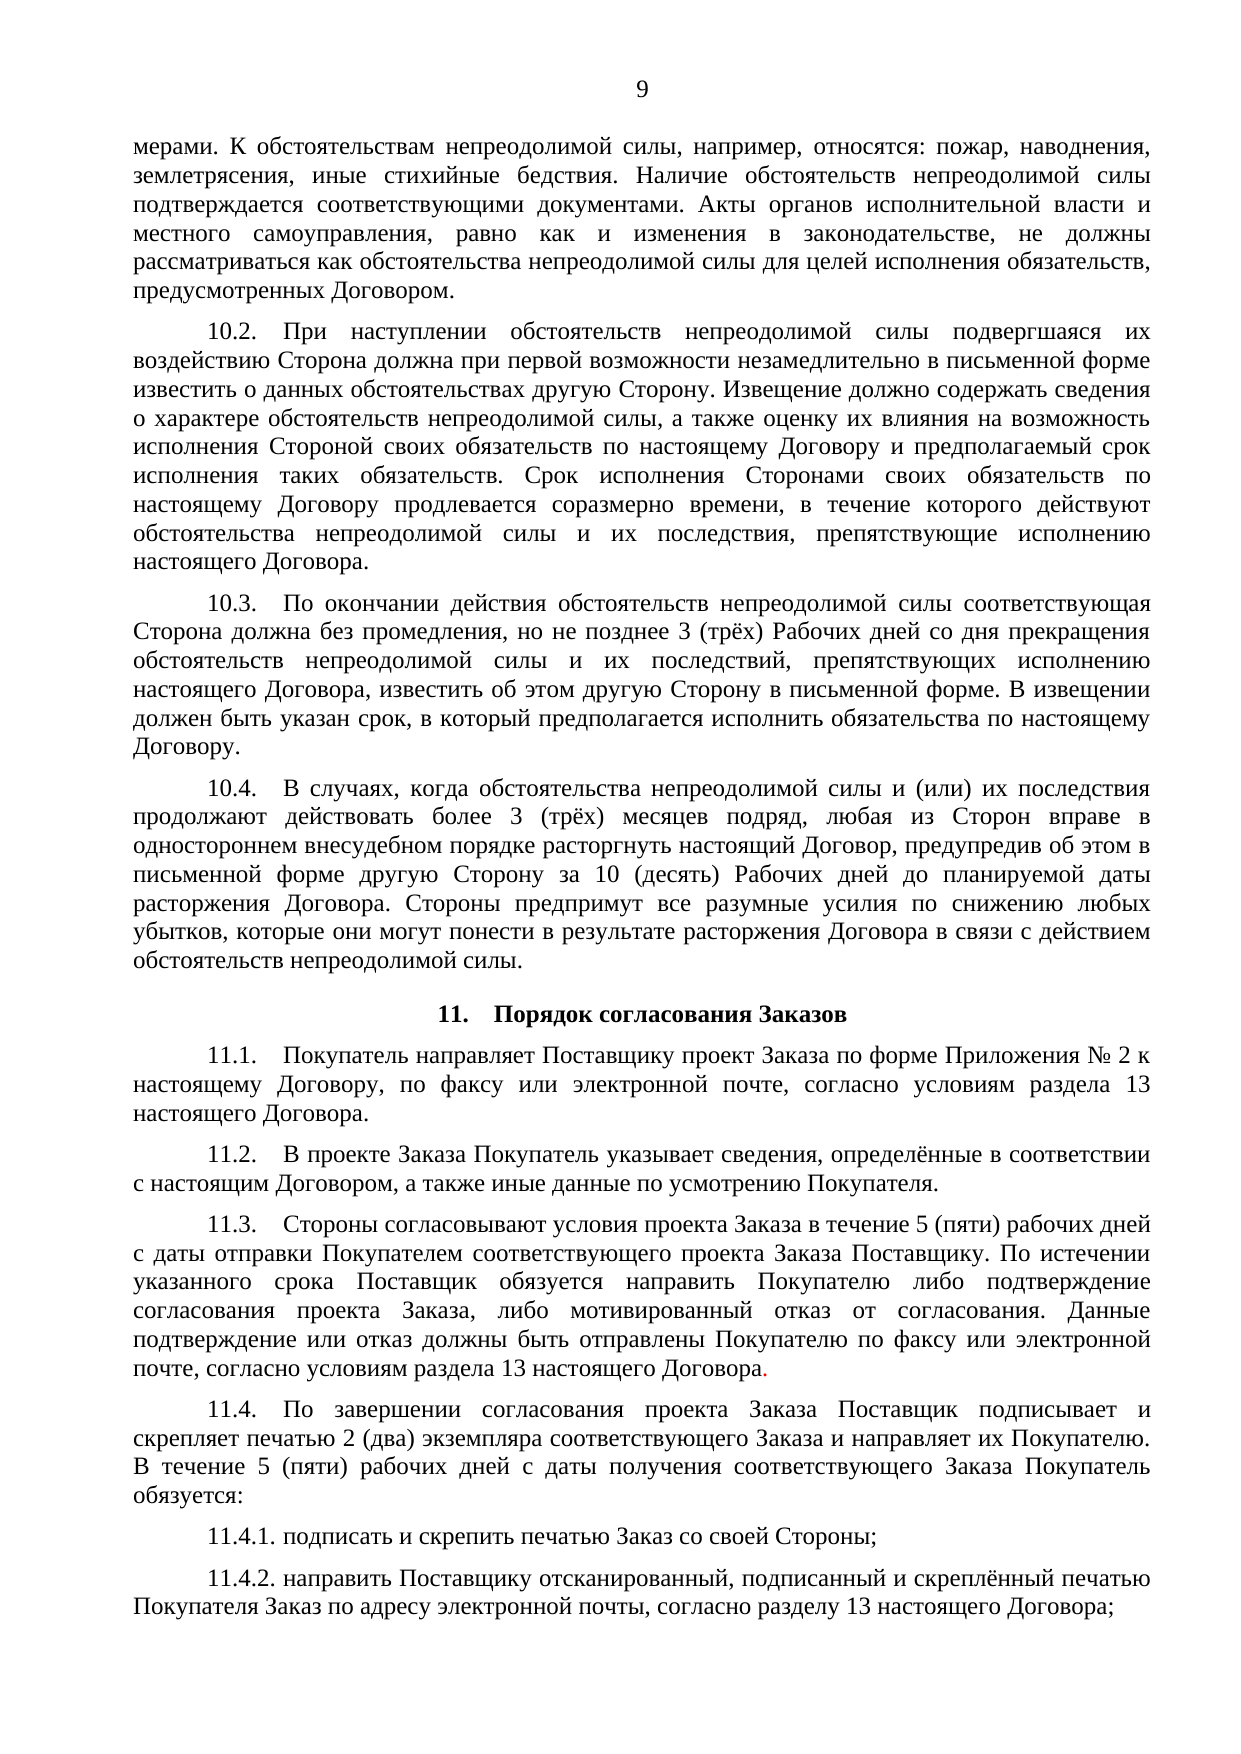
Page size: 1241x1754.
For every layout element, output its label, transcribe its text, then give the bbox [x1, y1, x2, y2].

list направить Поставщику отсканированный, подписанный и скреплённый печатью Покупателя Заказ по адресу электронной почты, согласно разделу 13 настоящего Договора; [133, 1563, 1152, 1620]
list При наступлении обстоятельств непреодолимой силы подвергшаяся их воздействию Сторона должна при первой возможности незамедлительно в письменной форме известить о данных обстоятельствах другую Сторону. Извещение должно содержать сведения о характере обстоятельств непреодолимой силы, а также оценку их влияния на возможность исполнения Стороной своих обязательств по настоящему Договору и предполагаемый срок исполнения таких обязательств. Срок исполнения Сторонами своих обязательств по настоящему Договору продлевается соразмерно времени, в течение которого действуют обстоятельства непреодолимой силы и их последствия, препятствующие исполнению настоящего Договора. [133, 316, 1152, 575]
list Порядок согласования Заказов [133, 999, 1152, 1028]
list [133, 131, 1152, 304]
list подписать и скрепить печатью Заказ со своей Стороны; [133, 1521, 1152, 1550]
list По завершении согласования проекта Заказа Поставщик подписывает и скрепляет печатью 2 (два) экземпляра соответствующего Заказа и направляет их Покупателю. В течение 5 (пяти) рабочих дней с даты получения соответствующего Заказа Покупатель обязуется: [133, 1394, 1152, 1509]
list Покупатель направляет Поставщику проект Заказа по форме Приложения № 2 к настоящему Договору, по факсу или электронной почте, согласно условиям раздела 13 настоящего Договора. [133, 1040, 1152, 1126]
list В случаях, когда обстоятельства непреодолимой силы и (или) их последствия продолжают действовать более 3 (трёх) месяцев подряд, любая из Сторон вправе в одностороннем внесудебном порядке расторгнуть настоящий Договор, предупредив об этом в письменной форме другую Сторону за 10 (десять) Рабочих дней до планируемой даты расторжения Договора. Стороны предпримут все разумные усилия по снижению любых убытков, которые они могут понести в результате расторжения Договора в связи с действием обстоятельств непреодолимой силы. [133, 773, 1152, 974]
list Стороны согласовывают условия проекта Заказа в течение 5 (пяти) рабочих дней с даты отправки Покупателем соответствующего проекта Заказа Поставщику. По истечении указанного срока Поставщик обязуется направить Покупателю либо подтверждение согласования проекта Заказа, либо мотивированный отказ от согласования. Данные подтверждение или отказ должны быть отправлены Покупателю по факсу или электронной почте, согласно условиям раздела 13 настоящего Договора. [133, 1209, 1152, 1381]
list По окончании действия обстоятельств непреодолимой силы соответствующая Сторона должна без промедления, но не позднее 3 (трёх) Рабочих дней со дня прекращения обстоятельств непреодолимой силы и их последствий, препятствующих исполнению настоящего Договора, известить об этом другую Сторону в письменной форме. В извещении должен быть указан срок, в который предполагается исполнить обязательства по настоящему Договору. [133, 588, 1152, 760]
list В проекте Заказа Покупатель указывает сведения, определённые в соответствии с настоящим Договором, а также иные данные по усмотрению Покупателя. [133, 1139, 1152, 1196]
